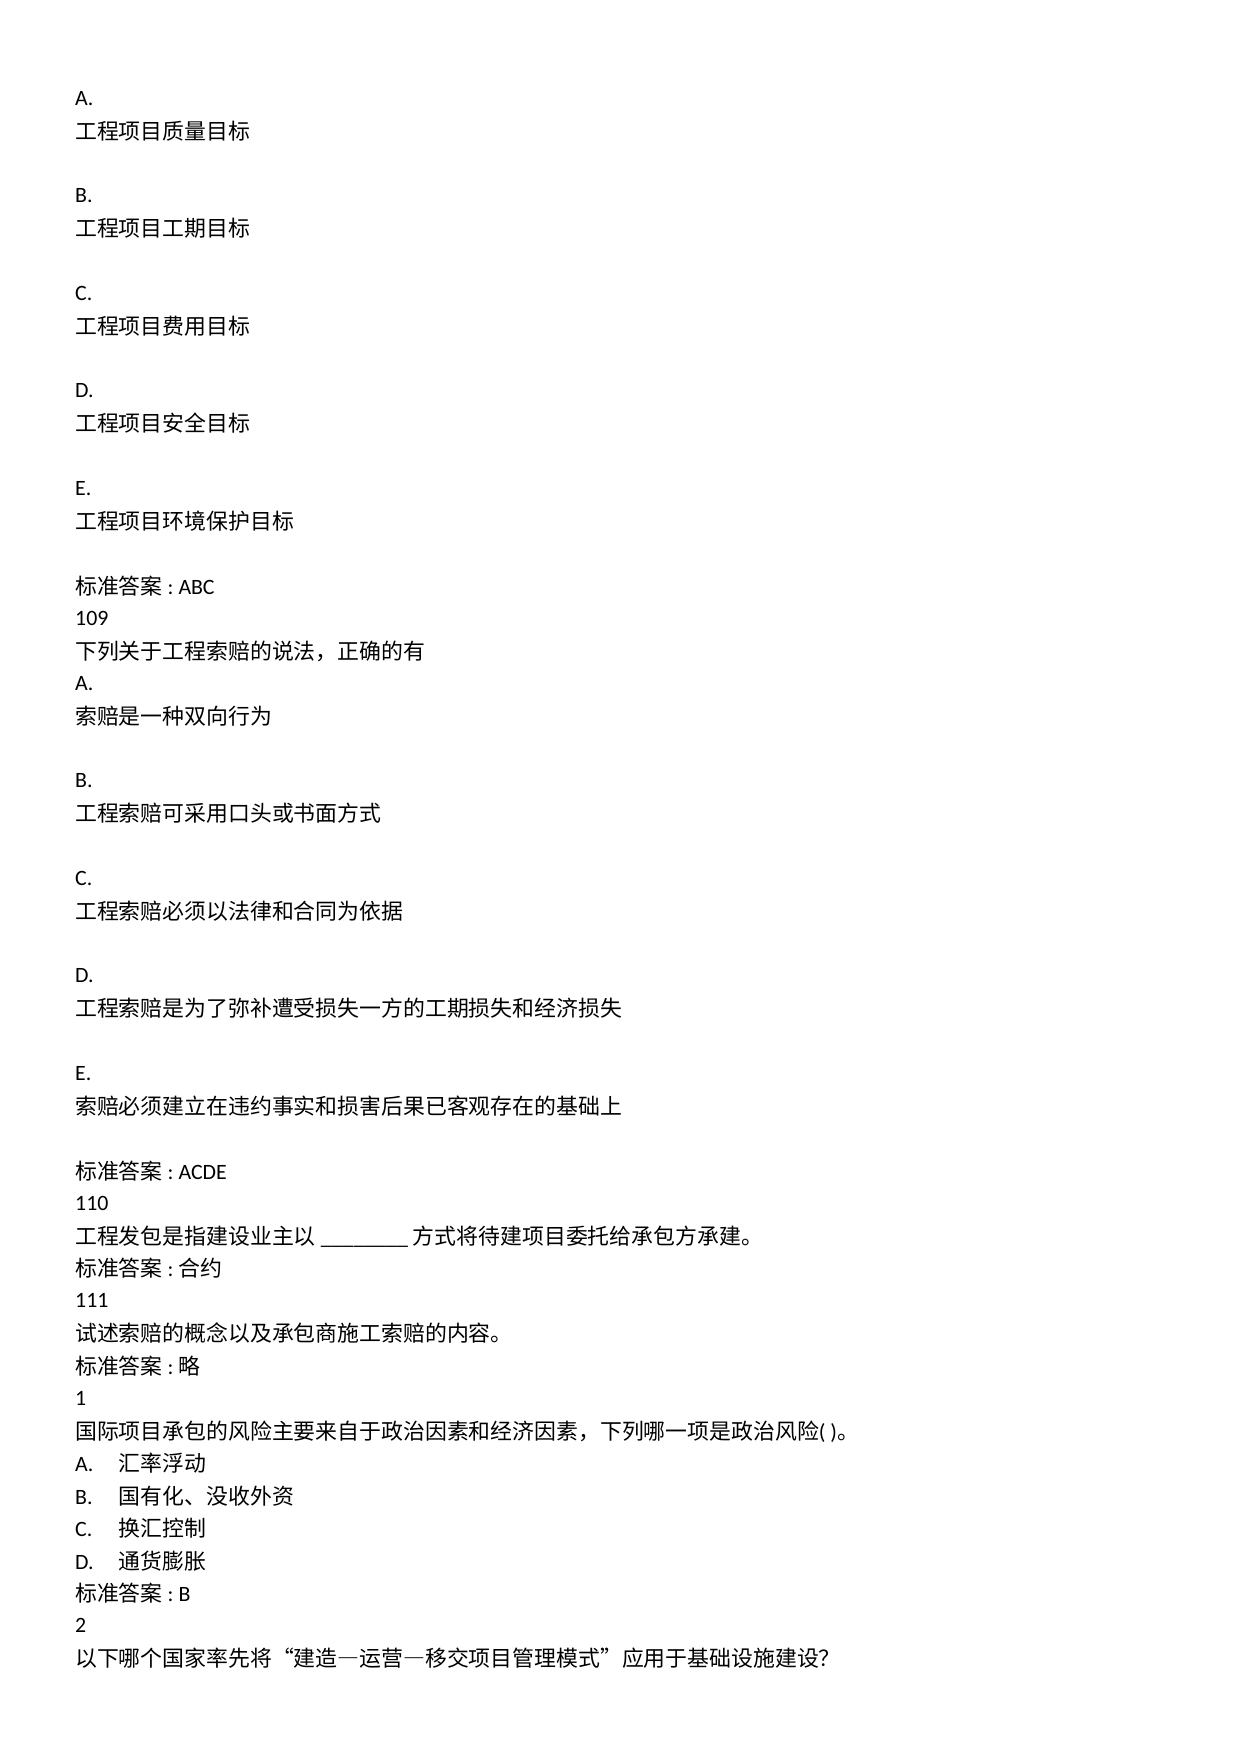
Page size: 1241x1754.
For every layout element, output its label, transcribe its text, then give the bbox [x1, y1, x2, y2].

text 国际项目承包的风险主要来自于政治因素和经济因素，下列哪一项是政治风险( )。 [75, 1413, 1165, 1446]
text 工程项目环境保护目标 [75, 503, 1165, 536]
text 索赔是一种双向行为 [75, 698, 1165, 731]
text A. [75, 666, 1165, 698]
text 标准答案 : 略 [75, 1348, 1165, 1381]
text 工程索赔必须以法律和合同为依据 [75, 893, 1165, 926]
text 2 [75, 1608, 1165, 1641]
text 标准答案 : ACDE [75, 1153, 1165, 1186]
text B. 国有化、没收外资 [75, 1478, 1165, 1511]
text 109 [75, 601, 1165, 633]
text D. [75, 373, 1165, 406]
text 工程项目质量目标 [75, 113, 1165, 146]
text 工程项目安全目标 [75, 406, 1165, 438]
text 标准答案 : ABC [75, 568, 1165, 601]
text B. [75, 178, 1165, 211]
text D. 通货膨胀 [75, 1543, 1165, 1576]
text E. [75, 471, 1165, 503]
text 工程项目费用目标 [75, 308, 1165, 341]
text A. 汇率浮动 [75, 1446, 1165, 1478]
text C. [75, 276, 1165, 308]
text 下列关于工程索赔的说法，正确的有 [75, 633, 1165, 666]
text 工程索赔可采用口头或书面方式 [75, 796, 1165, 828]
text C. [75, 861, 1165, 893]
text 工程索赔是为了弥补遭受损失一方的工期损失和经济损失 [75, 991, 1165, 1023]
text 索赔必须建立在违约事实和损害后果已客观存在的基础上 [75, 1088, 1165, 1121]
text 以下哪个国家率先将“建造—运营—移交项目管理模式”应用于基础设施建设？ [75, 1641, 1165, 1673]
text 标准答案 : 合约 [75, 1251, 1165, 1283]
text C. 换汇控制 [75, 1511, 1165, 1543]
text A. [75, 81, 1165, 113]
text B. [75, 763, 1165, 796]
text D. [75, 958, 1165, 991]
text 110 [75, 1186, 1165, 1218]
text 标准答案 : B [75, 1576, 1165, 1608]
text 试述索赔的概念以及承包商施工索赔的内容。 [75, 1316, 1165, 1348]
text E. [75, 1056, 1165, 1088]
text 工程项目工期目标 [75, 211, 1165, 243]
text 111 [75, 1283, 1165, 1316]
text 1 [75, 1381, 1165, 1413]
text 工程发包是指建设业主以 ________ 方式将待建项目委托给承包方承建。 [75, 1218, 1165, 1251]
